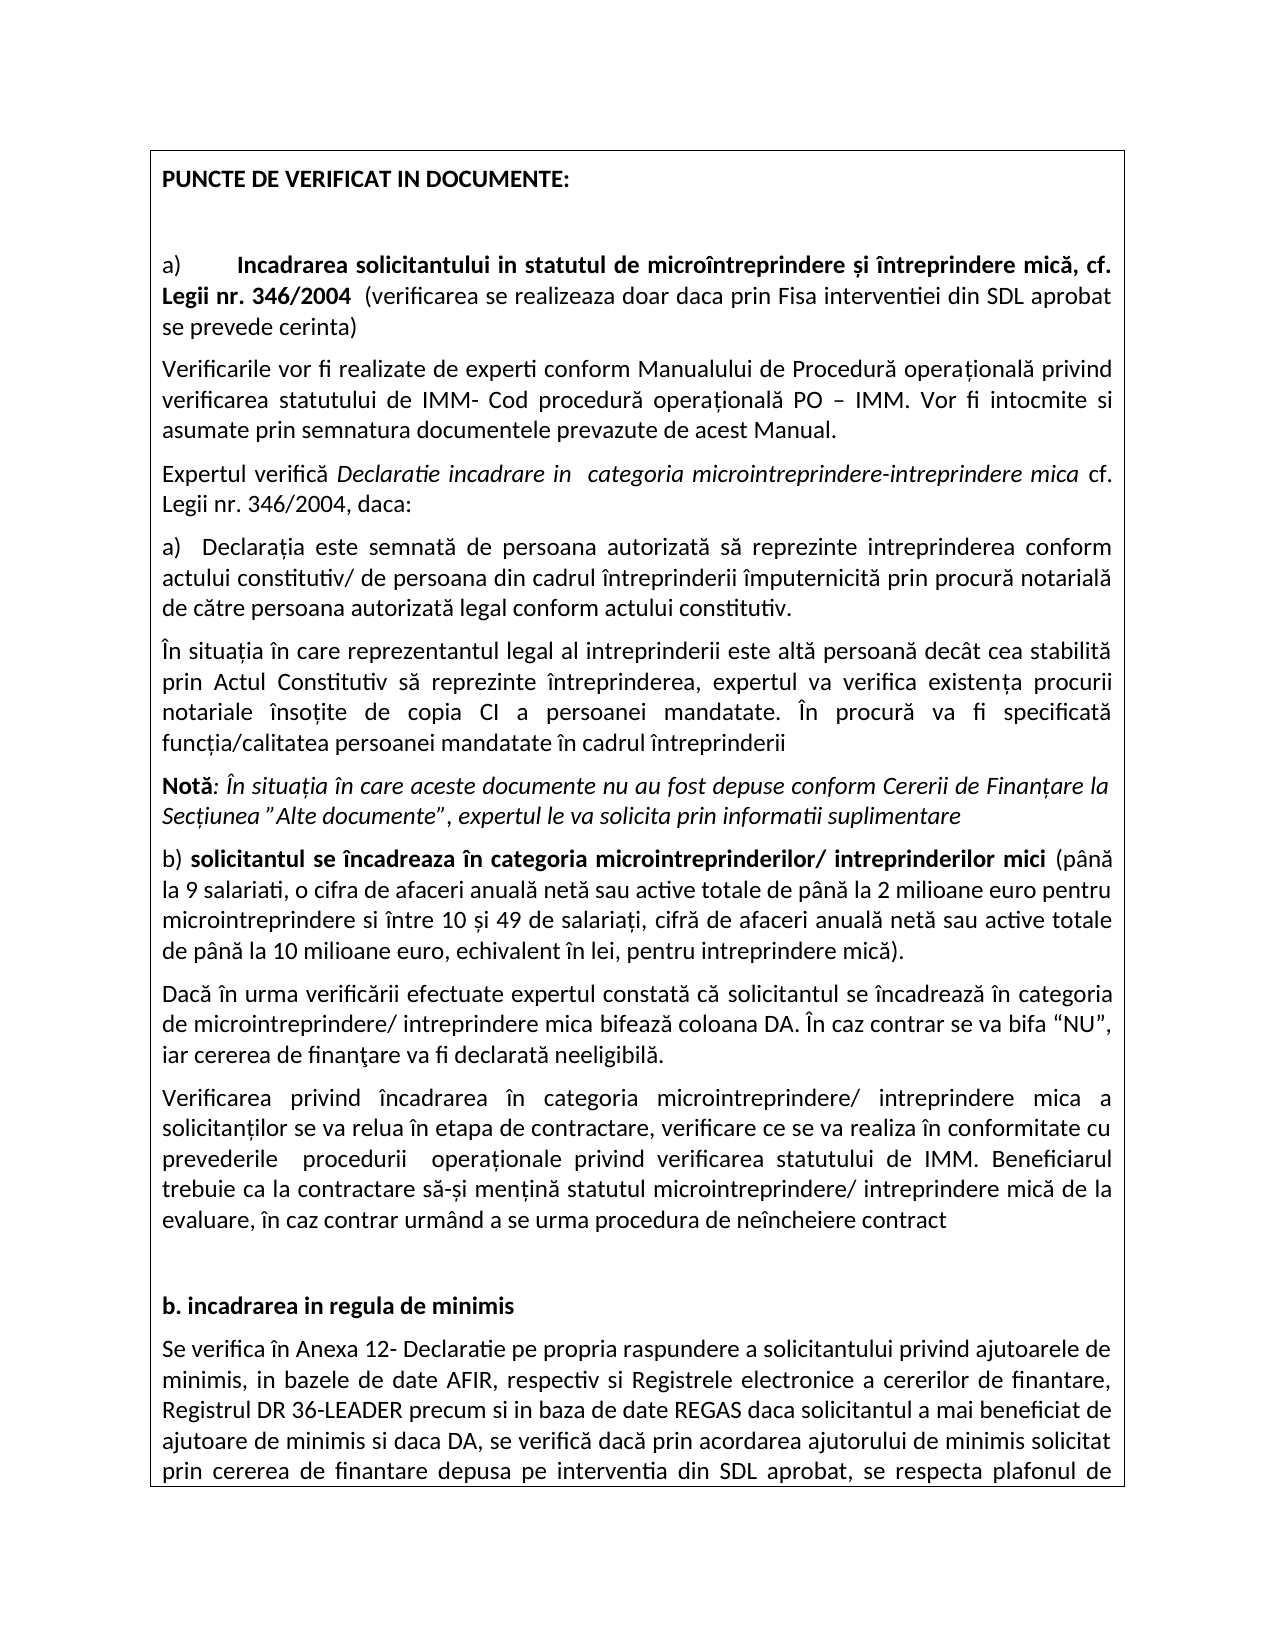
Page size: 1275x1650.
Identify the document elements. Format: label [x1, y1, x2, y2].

table_cell [151, 151, 1124, 1486]
